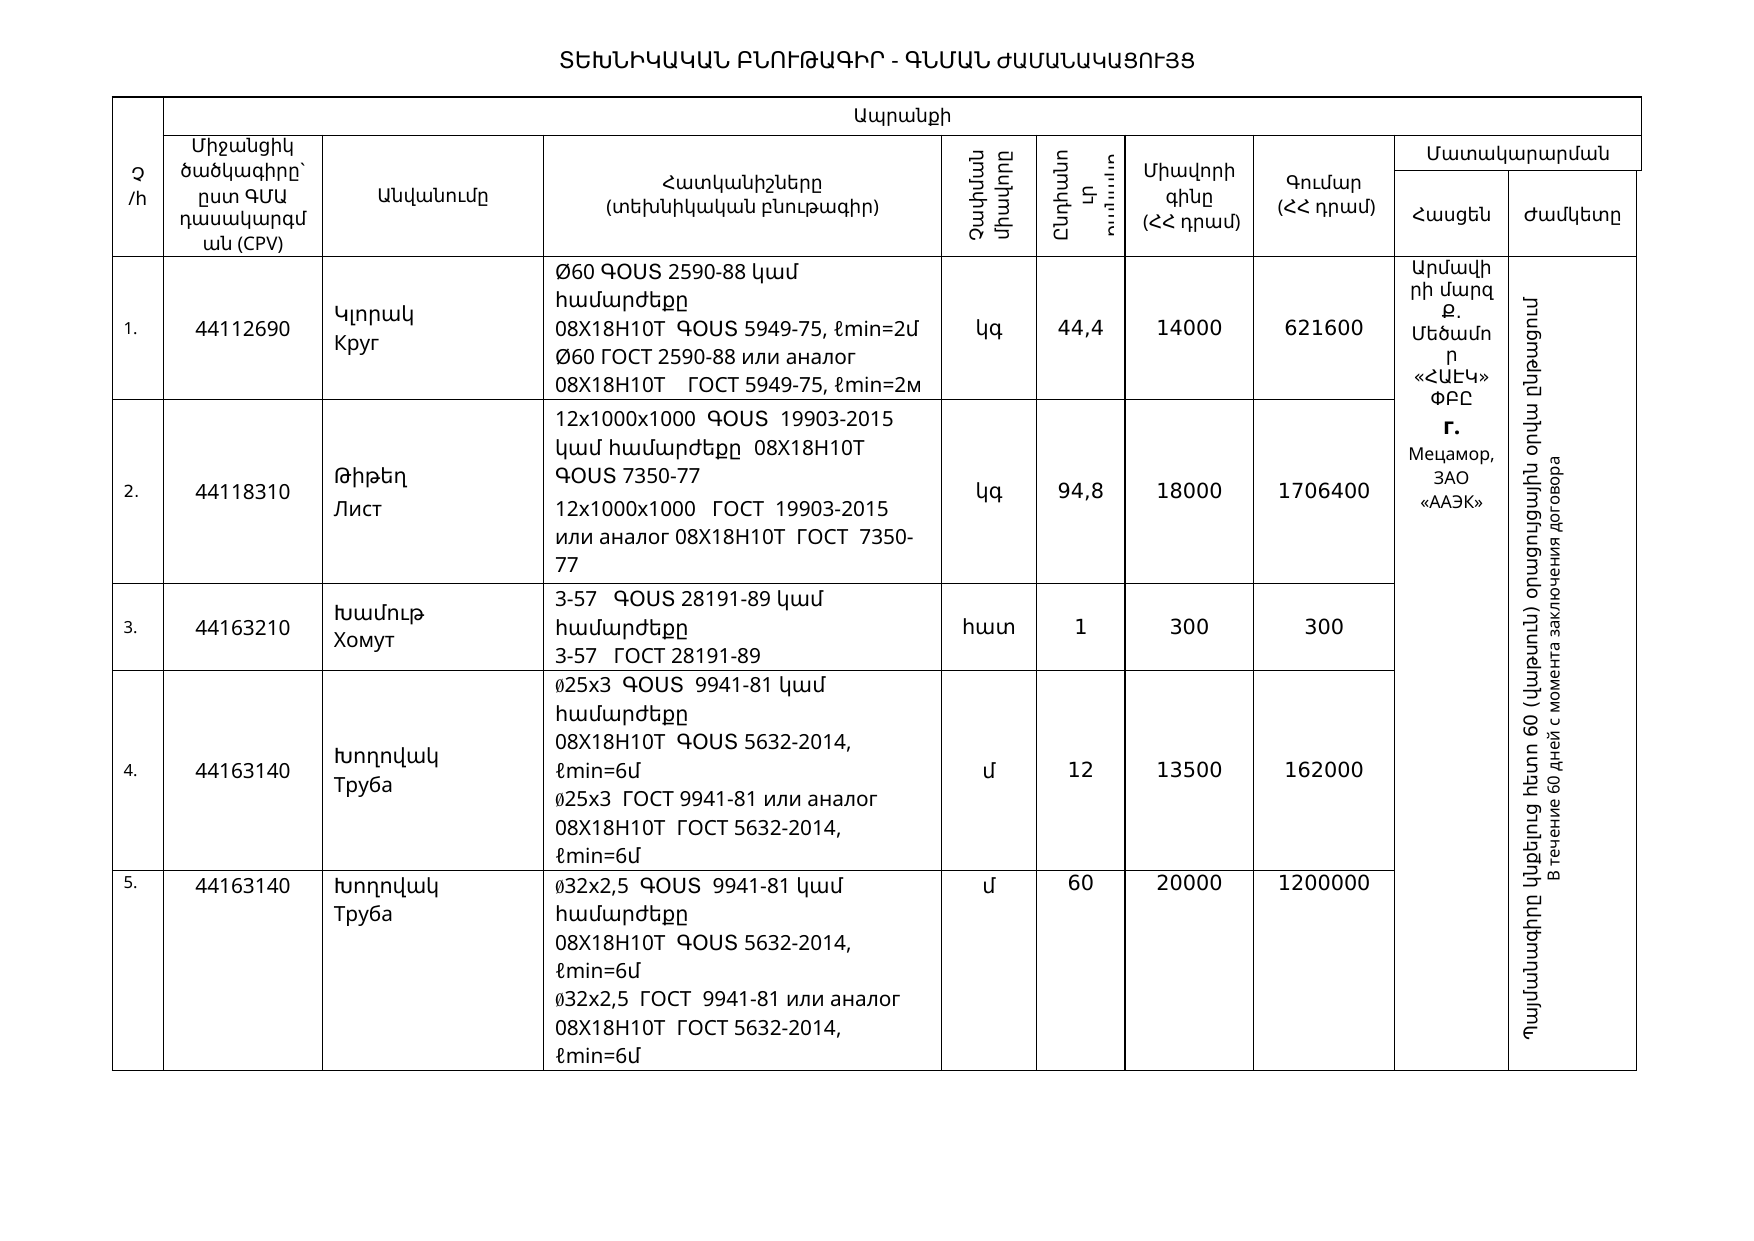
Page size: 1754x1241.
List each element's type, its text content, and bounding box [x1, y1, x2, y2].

table_header Ապրանքի [164, 98, 1641, 134]
table_cell 18000 [1126, 400, 1253, 583]
table_cell 1200000 [1254, 871, 1394, 1070]
table_cell մ [942, 871, 1036, 1070]
table_cell 60 [1037, 871, 1124, 1070]
table_cell 44112690 [164, 257, 322, 399]
table_cell հատ [942, 584, 1036, 669]
table_cell մ [942, 671, 1036, 870]
table_cell Ø60 ԳՕՍՏ 2590-88 կամ համարժեքը 08X18H10T ԳՕՍՏ 5949-75, ℓmin=2մ Ø60 ГОСТ 2590-88 или аналог 08X18H10T ГОСТ 5949-75, ℓmin=2м [544, 257, 941, 399]
table_cell Ժամկետը [1509, 171, 1636, 256]
table_cell 44163140 [164, 871, 322, 1070]
table_cell Գումար (ՀՀ դրամ) [1254, 136, 1394, 256]
table_cell Խողովակ Труба [323, 671, 543, 870]
table_cell Խամութ Хомут [323, 584, 543, 669]
table_cell 621600 [1254, 257, 1394, 399]
table_cell կգ [942, 400, 1036, 583]
table_cell Մատակարարման [1395, 136, 1641, 170]
table_cell Հասցեն [1395, 171, 1508, 256]
table_cell 44118310 [164, 400, 322, 583]
table_cell Արմավիրի մարզ Ք. Մեծամոր «ՀԱԷԿ» ՓԲԸ г. Мецамор, ЗАО «ААЭК» [1395, 257, 1508, 1070]
table_cell 13500 [1126, 671, 1253, 870]
table_cell Խողովակ Труба [323, 871, 543, 1070]
table_cell [113, 400, 163, 583]
table_cell 300 [1126, 584, 1253, 669]
table_cell կգ [942, 257, 1036, 399]
table_cell 25х3 ԳՕՍՏ 9941-81 կամ համարժեքը 08X18H10T ԳՕՍՏ 5632-2014, ℓmin=6մ 25х3 ГОСТ 9941-81 или аналог 08X18H10T ГОСТ 5632-2014, ℓmin=6մ [544, 671, 941, 870]
table_cell Միջանցիկ ծածկագիրը` ըստ ԳՄԱ դասակարգման (CPV) [164, 136, 322, 256]
table_cell 3-57 ԳՕՍՏ 28191-89 կամ համարժեքը 3-57 ГОСТ 28191-89 [544, 584, 941, 669]
table_cell 162000 [1254, 671, 1394, 870]
table_cell 300 [1254, 584, 1394, 669]
table_cell [113, 257, 163, 399]
text ՏԵԽՆԻԿԱԿԱՆ ԲՆՈՒԹԱԳԻՐ - ԳՆՄԱՆ ԺԱՄԱՆԱԿԱՑՈՒՅՑ [59, 44, 1695, 76]
table_cell 20000 [1126, 871, 1253, 1070]
table_cell 44163140 [164, 671, 322, 870]
table_cell 44,4 [1037, 257, 1124, 399]
table_cell 12 [1037, 671, 1124, 870]
table_cell 12x1000х1000 ԳՕՍՏ 19903-2015 կամ համարժեքը 08X18H10T ԳՕՍՏ 7350-77 12x1000х1000 ГОСТ 19903-2015 или аналог 08X18H10T ГОСТ 7350-77 [544, 400, 941, 583]
table_cell Միավորի գինը (ՀՀ դրամ) [1126, 136, 1253, 256]
table_cell [113, 584, 163, 669]
table_cell 44163210 [164, 584, 322, 669]
table_cell Թիթեղ Лист [323, 400, 543, 583]
table_cell 1706400 [1254, 400, 1394, 583]
table_cell Ընդհանուր քանակը [1037, 136, 1124, 256]
table_cell 94,8 [1037, 400, 1124, 583]
table_cell [113, 671, 163, 870]
table_cell Կլորակ Круг [323, 257, 543, 399]
table_cell Հատկանիշները (տեխնիկական բնութագիր) [544, 136, 941, 256]
table_cell 14000 [1126, 257, 1253, 399]
table_cell Պայմանագիրը կնքելուց հետո 60 (վաթսուն) օրացույցային օրվա ընթացում В течение 60 дней с момента заключения договора [1509, 257, 1636, 1070]
table_cell [113, 871, 163, 1070]
table_cell Անվանումը [323, 136, 543, 256]
table_cell 32х2,5 ԳՕՍՏ 9941-81 կամ համարժեքը 08X18H10T ԳՕՍՏ 5632-2014, ℓmin=6մ 32х2,5 ГОСТ 9941-81 или аналог 08X18H10T ГОСТ 5632-2014, ℓmin=6մ [544, 871, 941, 1070]
table_header Չ/հ [113, 98, 163, 256]
table_cell 1 [1037, 584, 1124, 669]
table_cell Չափման միավորը [942, 136, 1036, 256]
